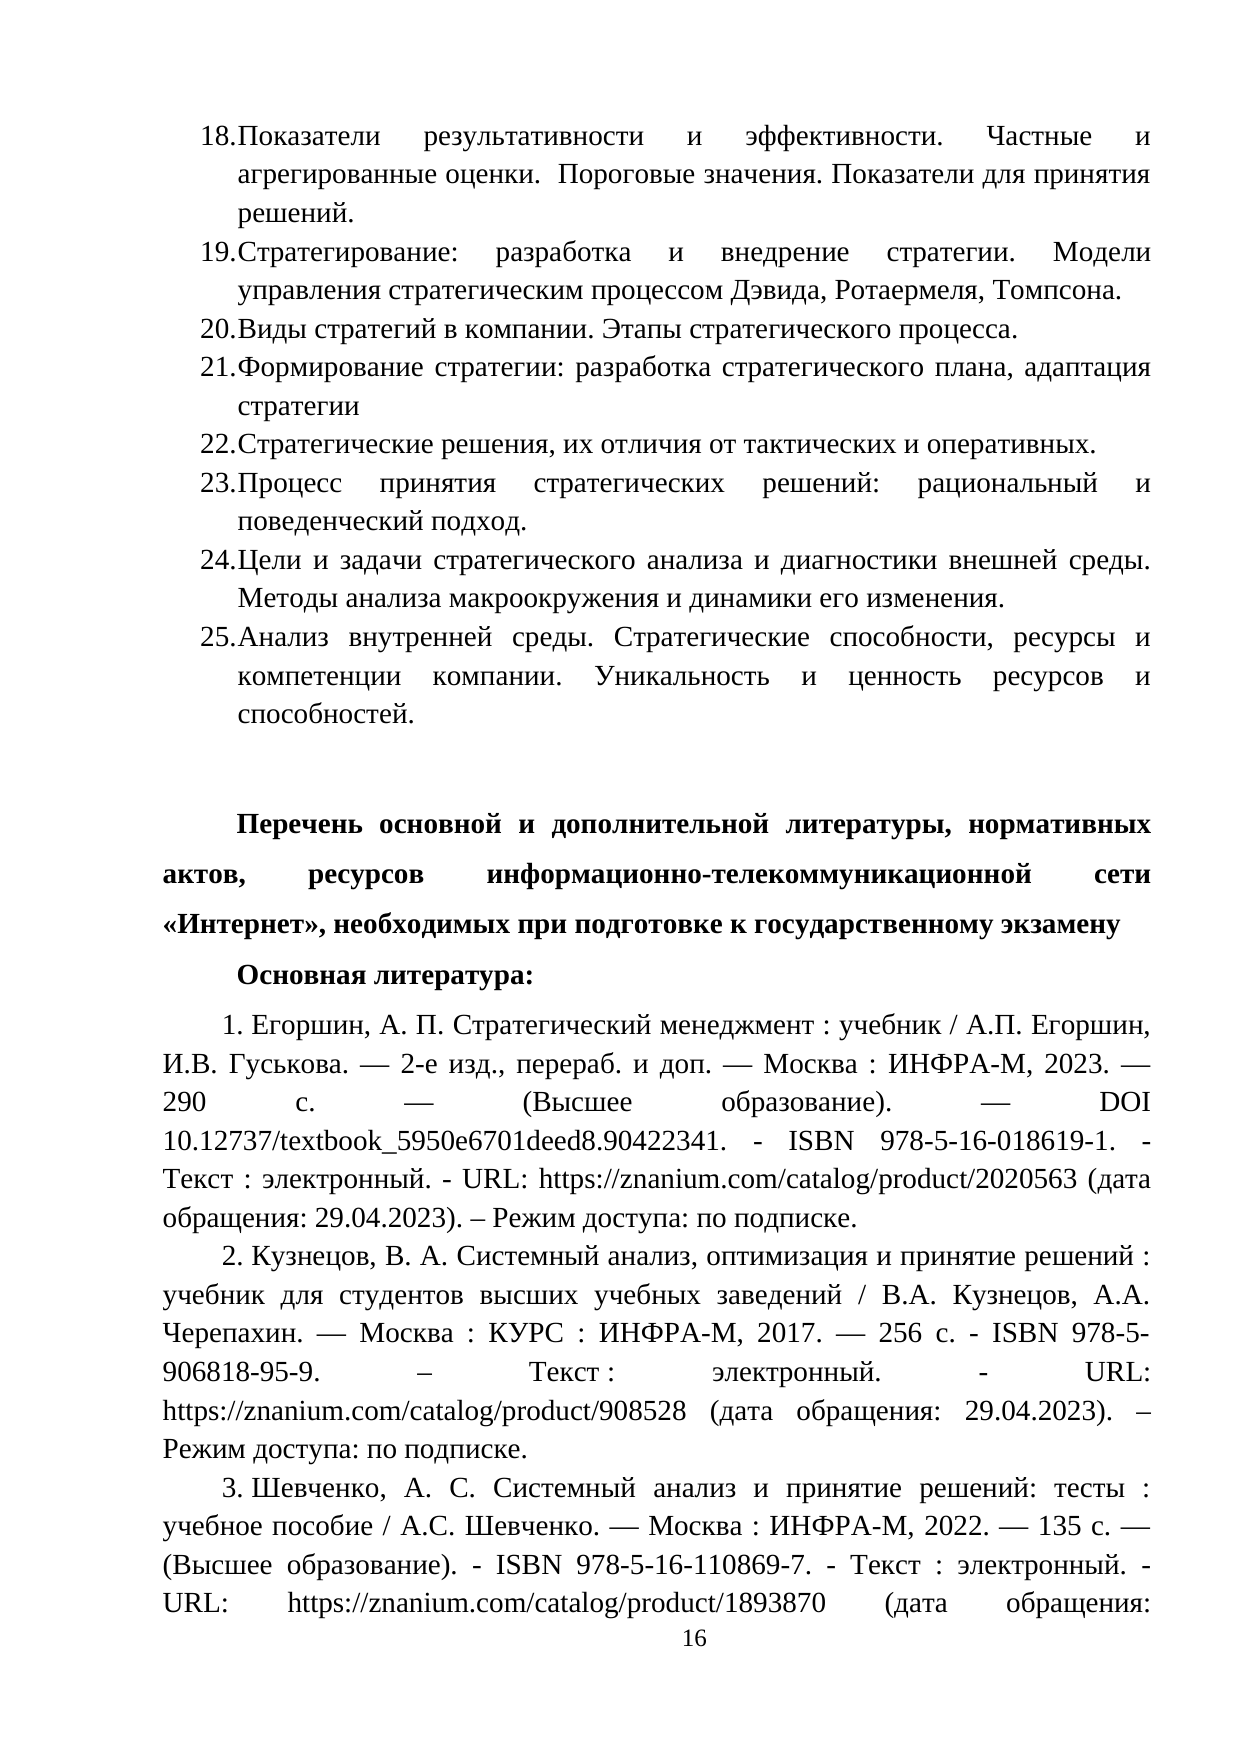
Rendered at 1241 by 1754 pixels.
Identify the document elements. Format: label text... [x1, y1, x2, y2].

list Цели и задачи стратегического анализа и диагностики внешней среды. Методы анализа макроокружения и динамики его изменения. [200, 542, 1152, 614]
list Егоршин, А. П. Стратегический менеджмент : учебник / А.П. Егоршин, И.В. Гуськова. — 2-е изд., перераб. и доп. — Москва : ИНФРА-М, 2023. — 290 с. — (Высшее образование). — DOI 10.12737/textbook_5950e6701deed8.90422341. - ISBN 978-5-16-018619-1. - Текст : электронный. - URL: https://znanium.com/catalog/product/2020563 (дата обращения: 29.04.2023). – Режим доступа: по подписке. [162, 1007, 1152, 1233]
text Основная литература: [162, 957, 1152, 990]
list Процесс принятия стратегических решений: рациональный и поведенческий подход. [200, 465, 1152, 537]
text Перечень основной и дополнительной литературы, нормативных актов, ресурсов информационно-телекоммуникационной сети «Интернет», необходимых при подготовке к государственному экзамену [162, 806, 1152, 940]
list Стратегические решения, их отличия от тактических и оперативных. [200, 426, 1152, 460]
list Стратегирование: разработка и внедрение стратегии. Модели управления стратегическим процессом Дэвида, Ротаермеля, Томпсона. [200, 234, 1152, 306]
list Анализ внутренней среды. Стратегические способности, ресурсы и компетенции компании. Уникальность и ценность ресурсов и способностей. [200, 619, 1152, 730]
list Виды стратегий в компании. Этапы стратегического процесса. [200, 311, 1152, 344]
list Кузнецов, В. А. Системный анализ, оптимизация и принятие решений : учебник для студентов высших учебных заведений / В.А. Кузнецов, А.А. Черепахин. — Москва : КУРС : ИНФРА-М, 2017. — 256 с. - ISBN 978-5-906818-95-9. – Текст : электронный. - URL: https://znanium.com/catalog/product/908528 (дата обращения: 29.04.2023). – Режим доступа: по подписке. [162, 1238, 1152, 1465]
list Показатели результативности и эффективности. Частные и агрегированные оценки. Пороговые значения. Показатели для принятия решений. [200, 118, 1152, 229]
list Формирование стратегии: разработка стратегического плана, адаптация стратегии [200, 349, 1152, 421]
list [162, 1470, 1152, 1619]
